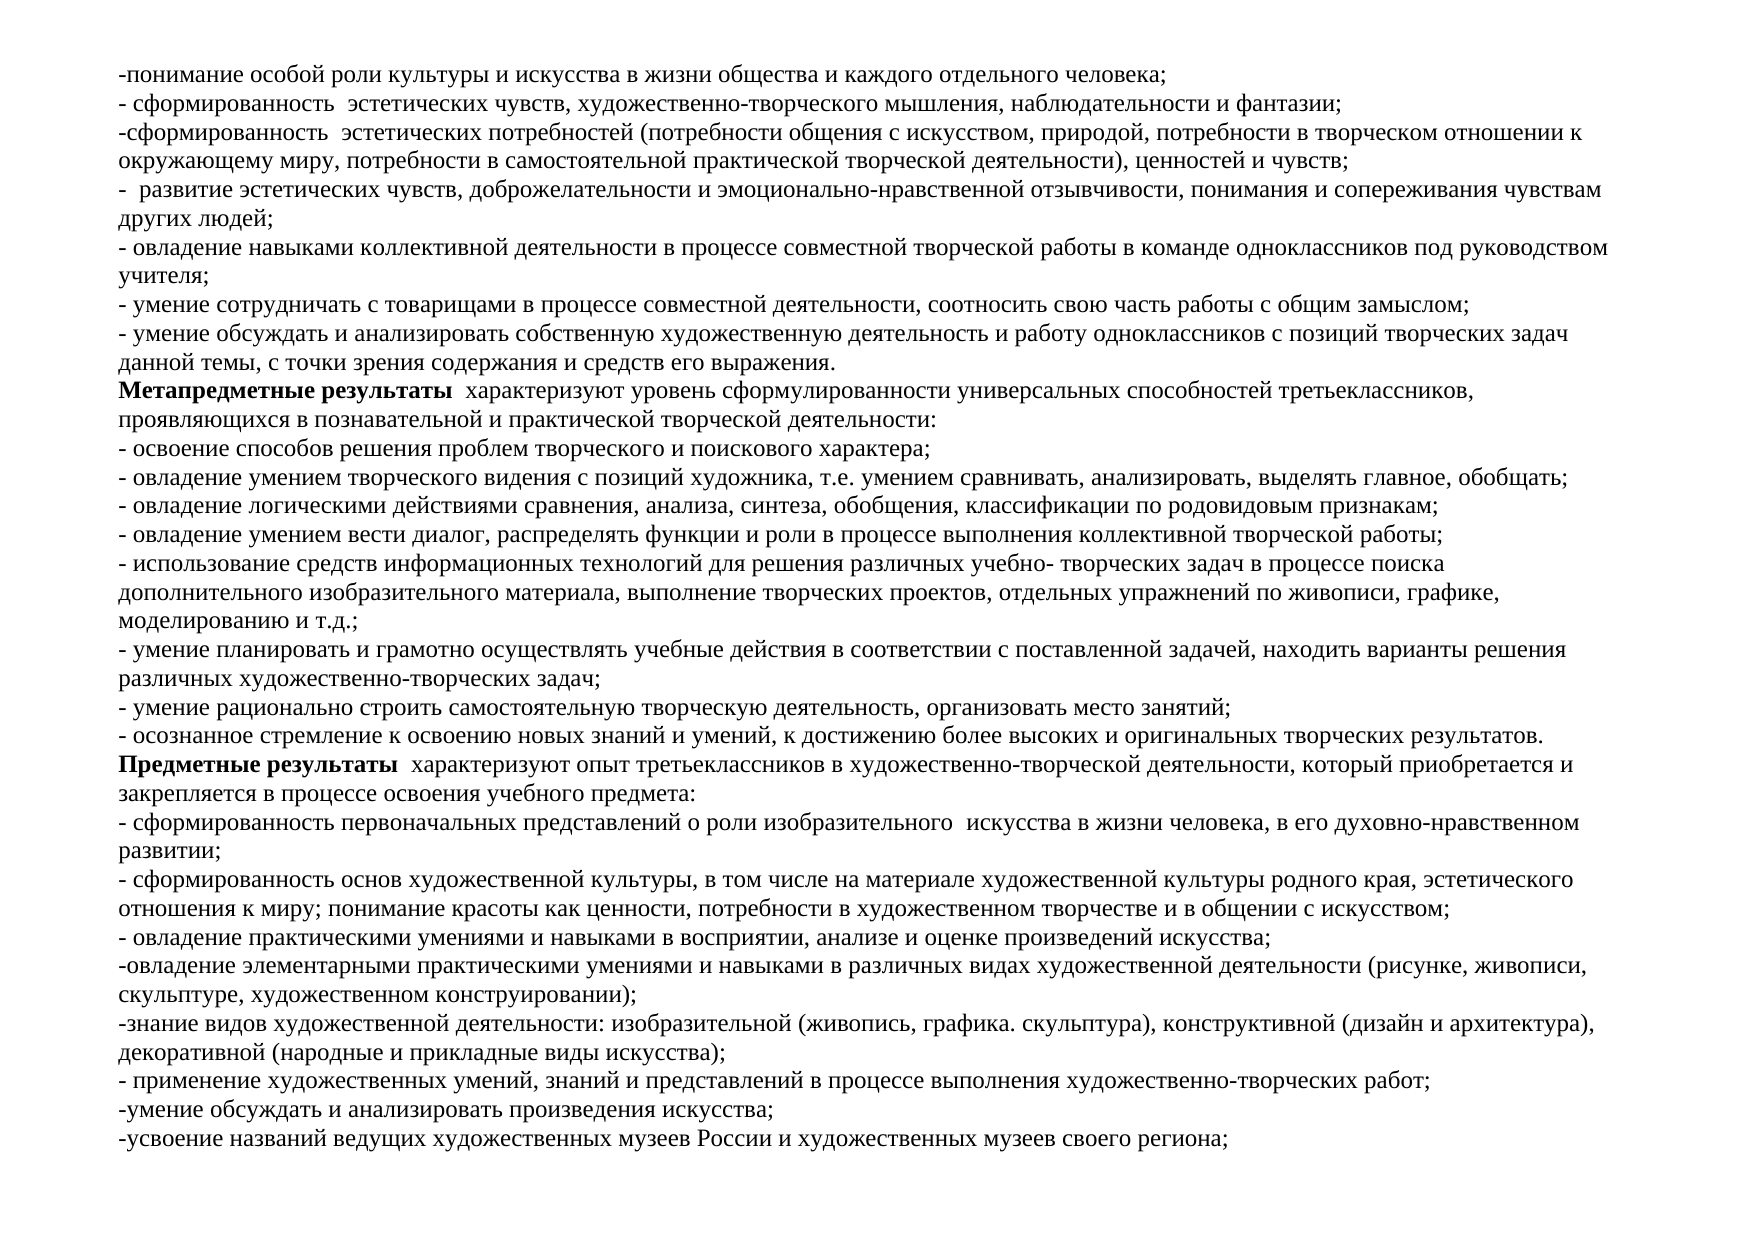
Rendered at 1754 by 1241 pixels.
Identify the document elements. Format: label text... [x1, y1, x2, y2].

text -овладение элементарными практическими умениями и навыками в различных видах художественной деятельности (рисунке, живописи, скульптуре, художественном конструировании); [118, 950, 1636, 1008]
text - сформированность первоначальных представлений о роли изобразительного искусства в жизни человека, в его духовно-нравственном развитии; [118, 807, 1636, 864]
text -умение обсуждать и анализировать произведения искусства; [118, 1094, 1636, 1123]
text - сформированность эстетических чувств, художественно-творческого мышления, наблюдательности и фантазии; [118, 88, 1636, 117]
text -усвоение названий ведущих художественных музеев России и художественных музеев своего региона; [118, 1123, 1636, 1152]
text - овладение умением вести диалог, распределять функции и роли в процессе выполнения коллективной творческой работы; [118, 519, 1636, 548]
text - умение рационально строить самостоятельную творческую деятельность, организовать место занятий; [118, 692, 1636, 720]
text - умение планировать и грамотно осуществлять учебные действия в соответствии с поставленной задачей, находить варианты решения различных художественно-творческих задач; [118, 634, 1636, 692]
text - овладение логическими действиями сравнения, анализа, синтеза, обобщения, классификации по родовидовым признакам; [118, 490, 1636, 519]
text - использование средств информационных технологий для решения различных учебно- творческих задач в процессе поиска дополнительного изобразительного материала, выполнение творческих проектов, отдельных упражнений по живописи, графике, моделированию и т.д.; [118, 548, 1636, 634]
text - овладение умением творческого видения с позиций художника, т.е. умением сравнивать, анализировать, выделять главное, обобщать; [118, 462, 1636, 490]
text Метапредметные результаты характеризуют уровень сформулированности универсальных способностей третьеклассников, проявляющихся в познавательной и практической творческой деятельности: [118, 375, 1636, 433]
text - умение обсуждать и анализировать собственную художественную деятельность и работу одноклассников с позиций творческих задач данной темы, с точки зрения содержания и средств его выражения. [118, 318, 1636, 375]
text - овладение практическими умениями и навыками в восприятии, анализе и оценке произведений искусства; [118, 922, 1636, 950]
text - освоение способов решения проблем творческого и поискового характера; [118, 433, 1636, 462]
text - овладение навыками коллективной деятельности в процессе совместной творческой работы в команде одноклассников под руководством учителя; [118, 232, 1636, 289]
text -знание видов художественной деятельности: изобразительной (живопись, графика. скульптура), конструктивной (дизайн и архитектура), декоративной (народные и прикладные виды искусства); [118, 1008, 1636, 1065]
text -понимание особой роли культуры и искусства в жизни общества и каждого отдельного человека; [118, 59, 1636, 88]
text -сформированность эстетических потребностей (потребности общения с искусством, природой, потребности в творческом отношении к окружающему миру, потребности в самостоятельной практической творческой деятельности), ценностей и чувств; [118, 117, 1636, 174]
text - развитие эстетических чувств, доброжелательности и эмоционально-нравственной отзывчивости, понимания и сопереживания чувствам других людей; [118, 174, 1636, 232]
text - умение сотрудничать с товарищами в процессе совместной деятельности, соотносить свою часть работы с общим замыслом; [118, 289, 1636, 318]
text - осознанное стремление к освоению новых знаний и умений, к достижению более высоких и оригинальных творческих результатов. [118, 720, 1636, 749]
text Предметные результаты характеризуют опыт третьеклассников в художественно-творческой деятельности, который приобретается и закрепляется в процессе освоения учебного предмета: [118, 749, 1636, 807]
text - применение художественных умений, знаний и представлений в процессе выполнения художественно-творческих работ; [118, 1065, 1636, 1094]
text - сформированность основ художественной культуры, в том числе на материале художественной культуры родного края, эстетического отношения к миру; понимание красоты как ценности, потребности в художественном творчестве и в общении с искусством; [118, 864, 1636, 922]
